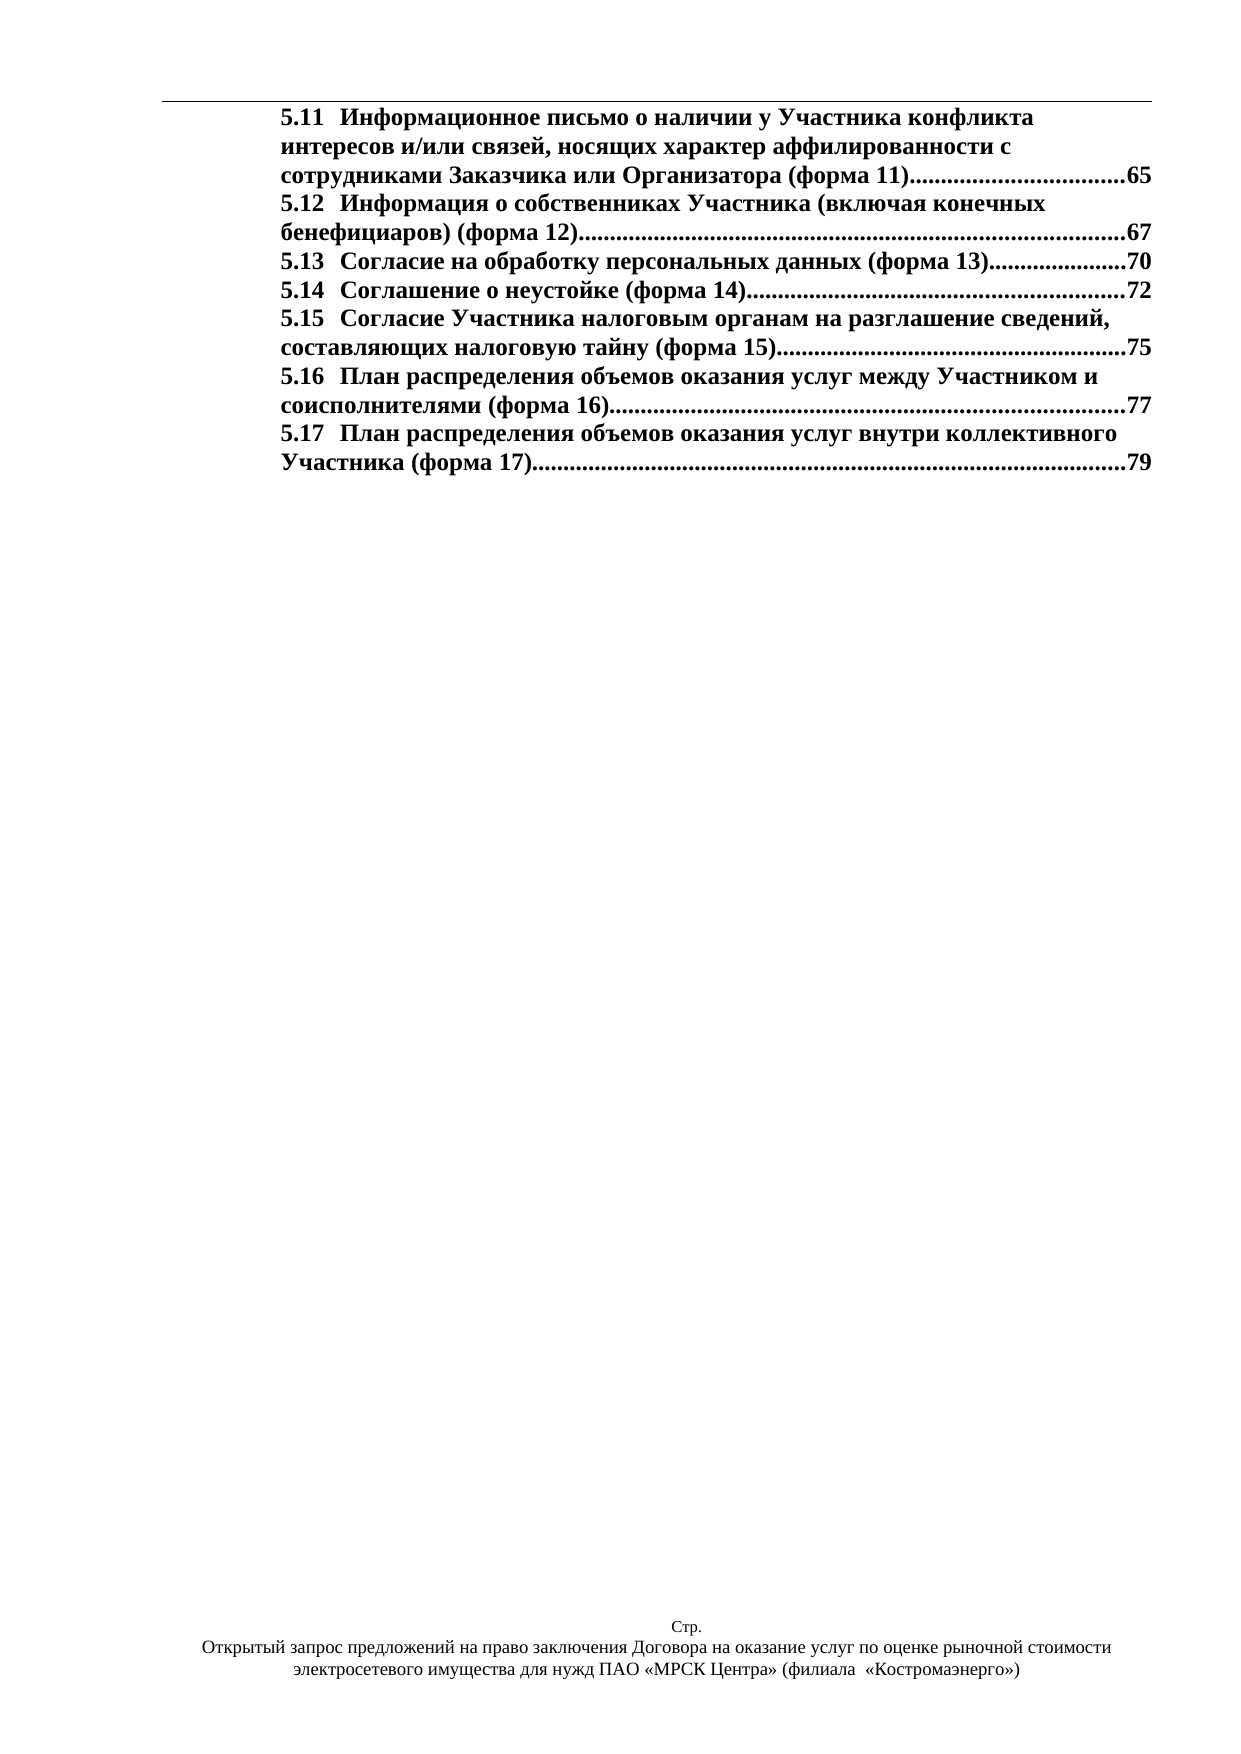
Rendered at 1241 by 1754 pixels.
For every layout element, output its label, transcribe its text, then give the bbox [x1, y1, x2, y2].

text 5.13 Согласие на обработку персональных данных (форма 13) 70 [280, 246, 1133, 275]
text 5.14 Соглашение о неустойке (форма 14) 72 [280, 275, 1133, 303]
text 5.15 Согласие Участника налоговым органам на разглашение сведений, составляющих налоговую тайну (форма 15) 75 [280, 303, 1133, 361]
text 5.11 Информационное письмо о наличии у Участника конфликта интересов и/или связей, носящих характер аффилированности с сотрудниками Заказчика или Организатора (форма 11) 65 [280, 102, 1133, 188]
text 5.17 План распределения объемов оказания услуг внутри коллективного Участника (форма 17) 79 [280, 418, 1133, 476]
text 5.12 Информация о собственниках Участника (включая конечных бенефициаров) (форма 12) 67 [280, 188, 1133, 246]
text 5.16 План распределения объемов оказания услуг между Участником и соисполнителями (форма 16) 77 [280, 361, 1133, 418]
